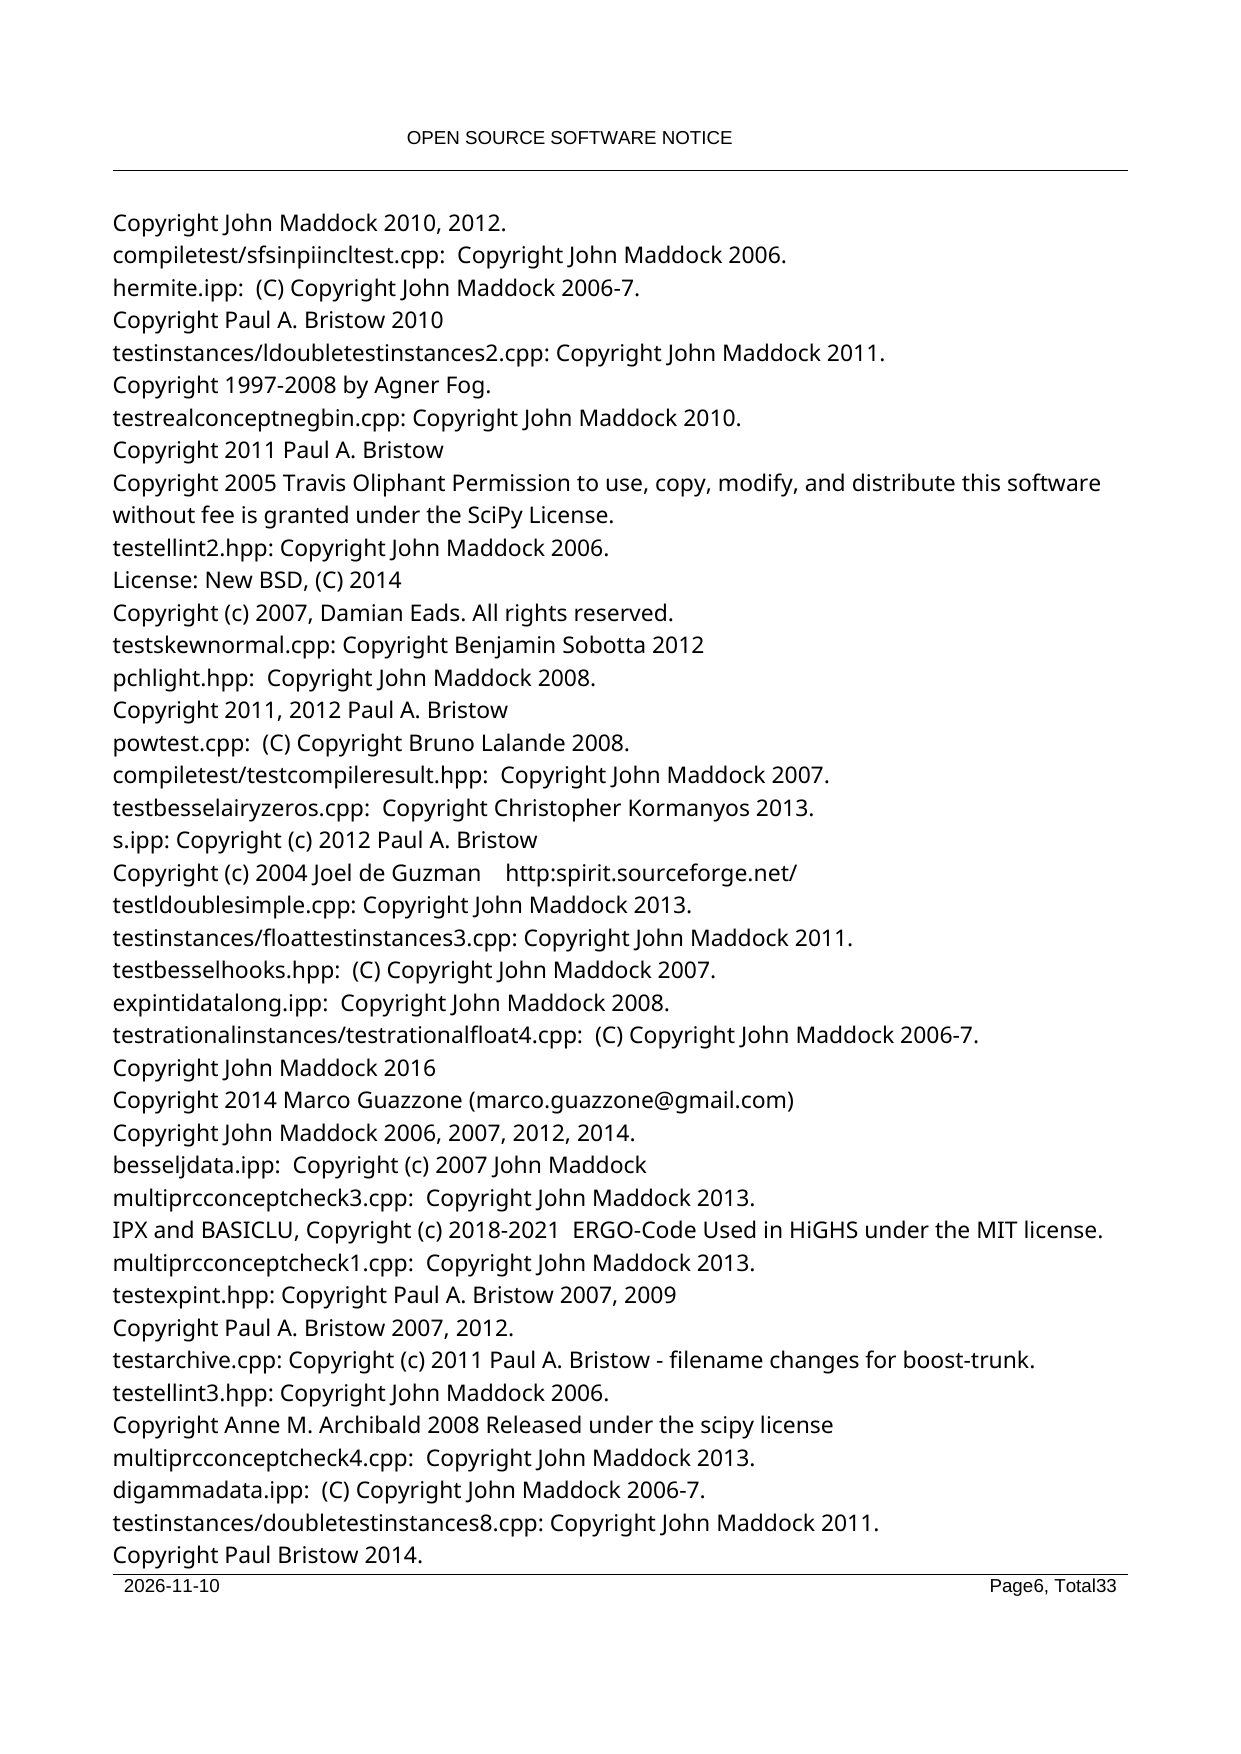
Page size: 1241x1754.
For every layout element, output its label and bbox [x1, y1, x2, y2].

text [112, 206, 1128, 1571]
